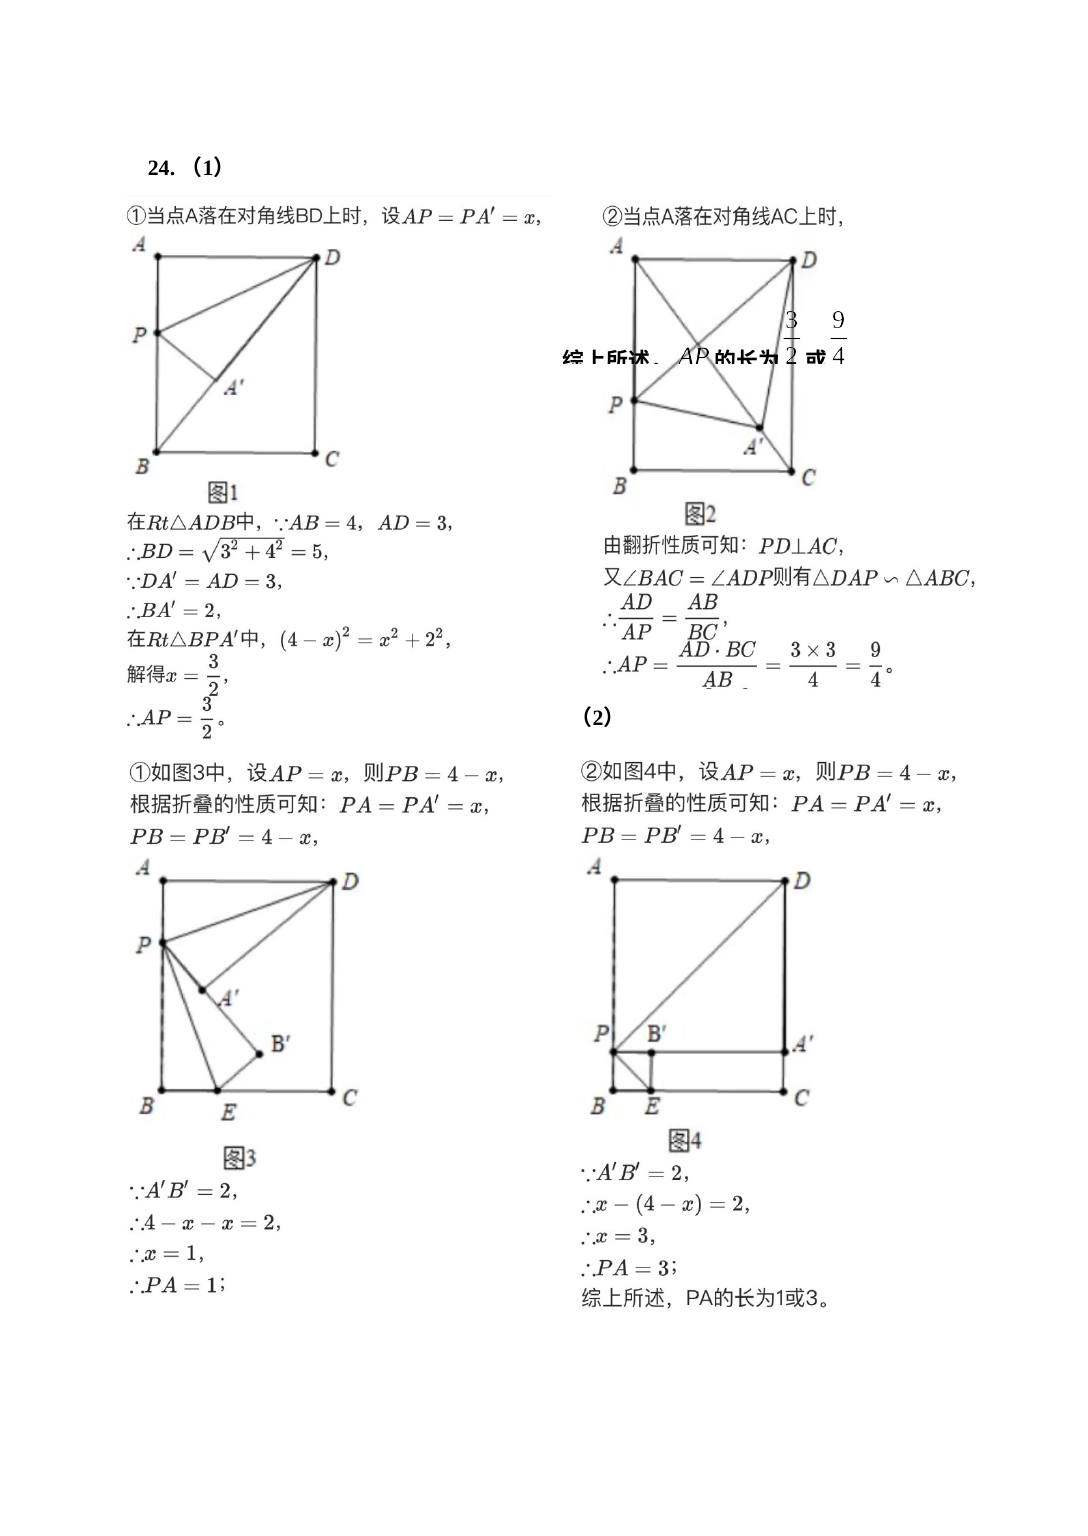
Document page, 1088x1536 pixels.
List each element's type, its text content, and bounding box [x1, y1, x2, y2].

picture [596, 203, 978, 689]
picture [578, 754, 962, 1311]
text 24. （1） [148, 150, 940, 182]
picture [125, 193, 552, 742]
text （2） [552, 456, 940, 732]
picture [125, 758, 503, 1297]
